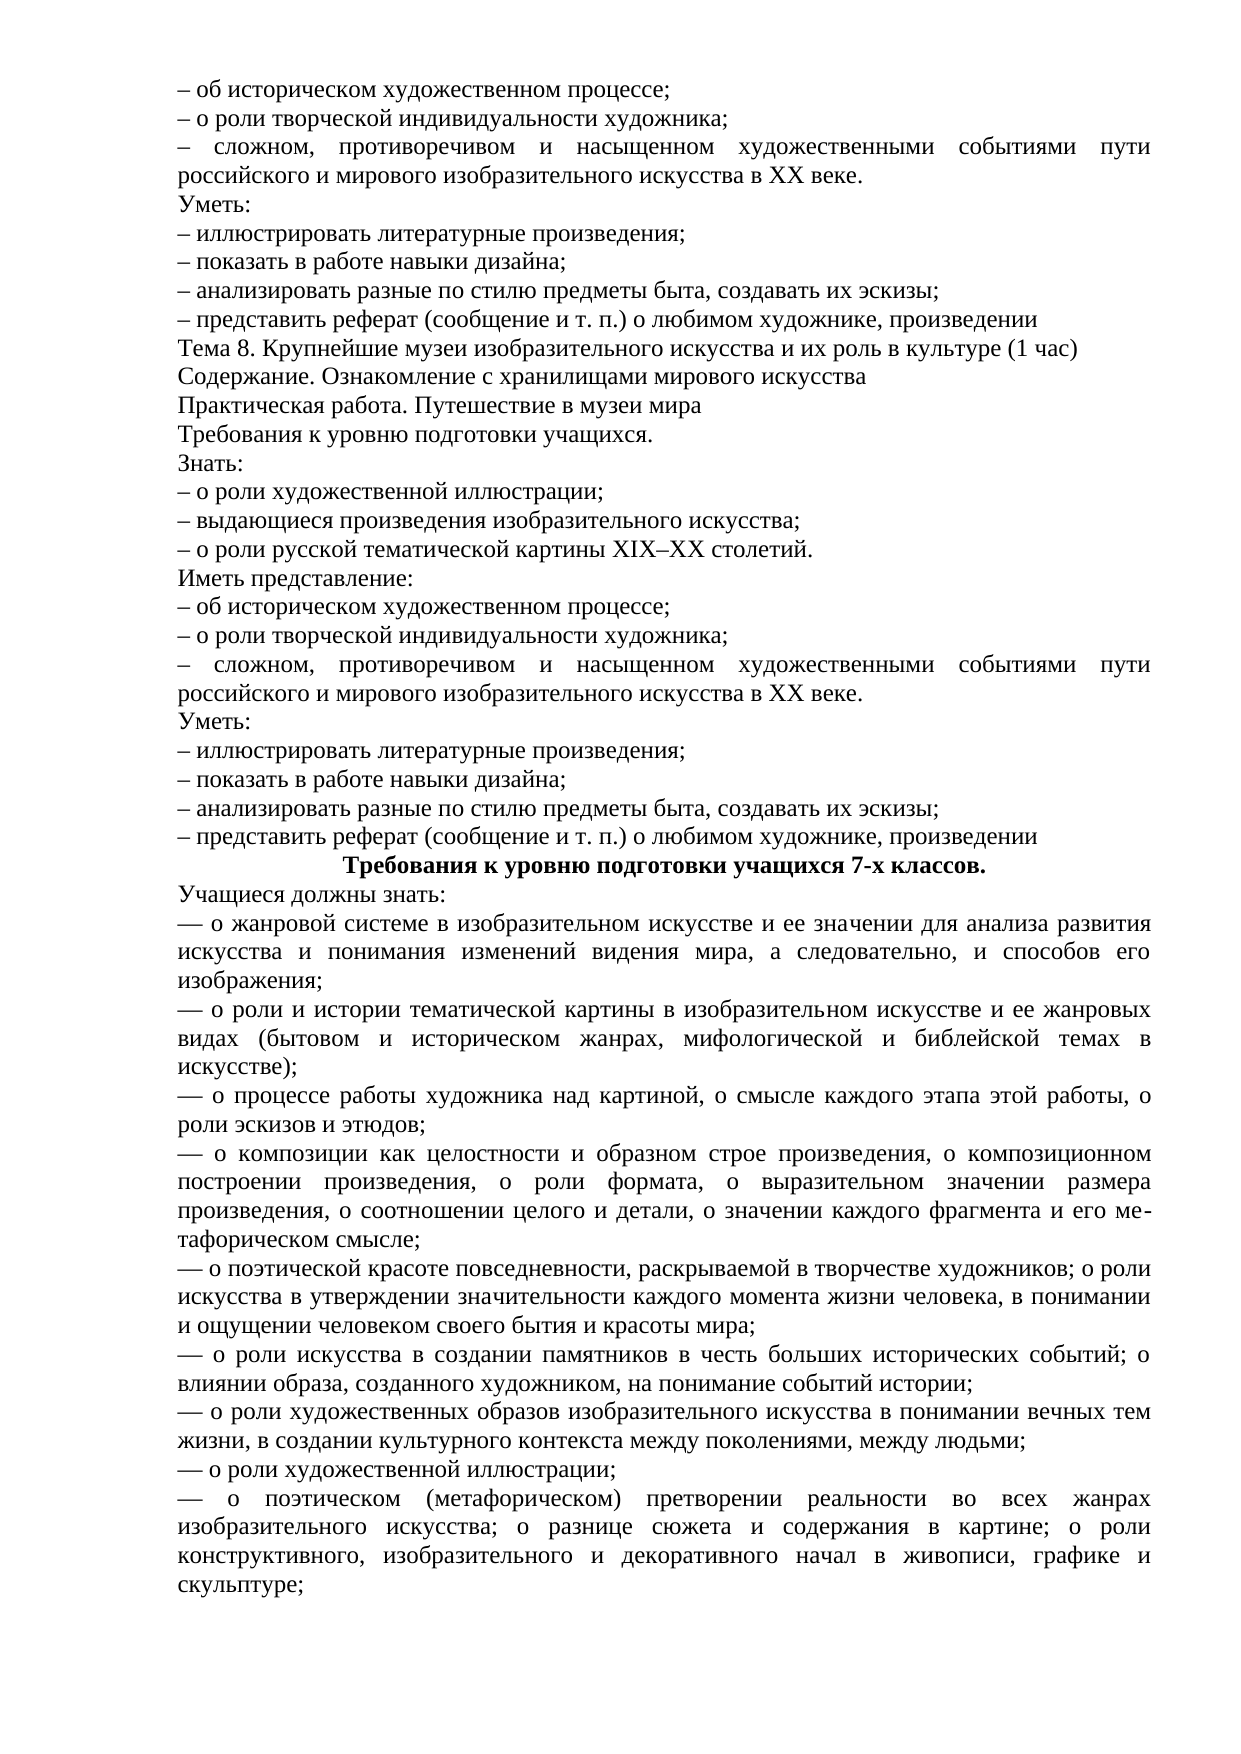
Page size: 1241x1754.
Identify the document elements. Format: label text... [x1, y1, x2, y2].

text – анализировать разные по стилю предметы быта, создавать их эскизы; [177, 793, 1152, 821]
text – выдающиеся произведения изобразительного искусства; [177, 505, 1152, 534]
text — о роли художественных образов изобразительного искусства в понимании вечных тем жизни, в создании культурного контекста между поколениями, между людьми; [177, 1396, 1152, 1454]
text – представить реферат (сообщение и т. п.) о любимом художнике, произведении [177, 821, 1152, 850]
text Требования к уровню подготовки учащихся. [177, 419, 1152, 448]
text – показать в работе навыки дизайна; [177, 764, 1152, 793]
text – об историческом художественном процессе; [177, 74, 1152, 103]
text Практическая работа. Путешествие в музеи мира [177, 390, 1152, 419]
text — о процессе работы художника над картиной, о смысле каждого этапа этой работы, о роли эскизов и этюдов; [177, 1080, 1152, 1138]
text – иллюстрировать литературные произведения; [177, 218, 1152, 246]
text – сложном, противоречивом и насыщенном художественными событиями пути российского и мирового изобразительного искусства в XX веке. [177, 131, 1152, 189]
text Тема 8. Крупнейшие музеи изобразительного искусства и их роль в культуре (1 час) [177, 333, 1152, 361]
text – показать в работе навыки дизайна; [177, 246, 1152, 275]
text – о роли художественной иллюстрации; [177, 476, 1152, 505]
text — о поэтическом (метафорическом) претворении реальности во всех жанрах изобразительного искусства; о разнице сюжета и содержания в картине; о роли конструктивного, изобразительного и декоративного начал в живописи, графике и скульптуре; [177, 1483, 1152, 1598]
text – сложном, противоречивом и насыщенном художественными событиями пути российского и мирового изобразительного искусства в XX веке. [177, 649, 1152, 706]
text — о композиции как целостности и образном строе произведения, о композиционном построении произведения, о роли формата, о выразительном значении размера произведения, о соотношении целого и детали, о значении каждого фрагмента и его метафорическом смысле; [177, 1138, 1152, 1253]
text Требования к уровню подготовки учащихся 7-х классов. [177, 850, 1152, 879]
text – о роли творческой индивидуальности художника; [177, 620, 1152, 649]
text – иллюстрировать литературные произведения; [177, 735, 1152, 764]
text Учащиеся должны знать: [177, 879, 1152, 908]
text Содержание. Ознакомление с хранилищами мирового искусства [177, 361, 1152, 390]
text — о роли и истории тематической картины в изобразительном искусстве и ее жанровых видах (бытовом и историческом жанрах, мифологической и библейской темах в искусстве); [177, 994, 1152, 1080]
text — о роли художественной иллюстрации; [177, 1454, 1152, 1483]
text Уметь: [177, 189, 1152, 218]
text Знать: [177, 448, 1152, 476]
text – о роли русской тематической картины XIX–XX столетий. [177, 534, 1152, 563]
text – о роли творческой индивидуальности художника; [177, 103, 1152, 131]
text – об историческом художественном процессе; [177, 591, 1152, 620]
text – анализировать разные по стилю предметы быта, создавать их эскизы; [177, 275, 1152, 304]
text Уметь: [177, 706, 1152, 735]
text — о жанровой системе в изобразительном искусстве и ее значении для анализа развития искусства и понимания изменений видения мира, а следовательно, и способов его изображения; [177, 908, 1152, 994]
text – представить реферат (сообщение и т. п.) о любимом художнике, произведении [177, 304, 1152, 333]
text — о роли искусства в создании памятников в честь больших исторических событий; о влиянии образа, созданного художником, на понимание событий истории; [177, 1339, 1152, 1396]
text — о поэтической красоте повседневности, раскрываемой в творчестве художников; о роли искусства в утверждении значительности каждого момента жизни человека, в понимании и ощущении человеком своего бытия и красоты мира; [177, 1253, 1152, 1339]
text Иметь представление: [177, 563, 1152, 591]
